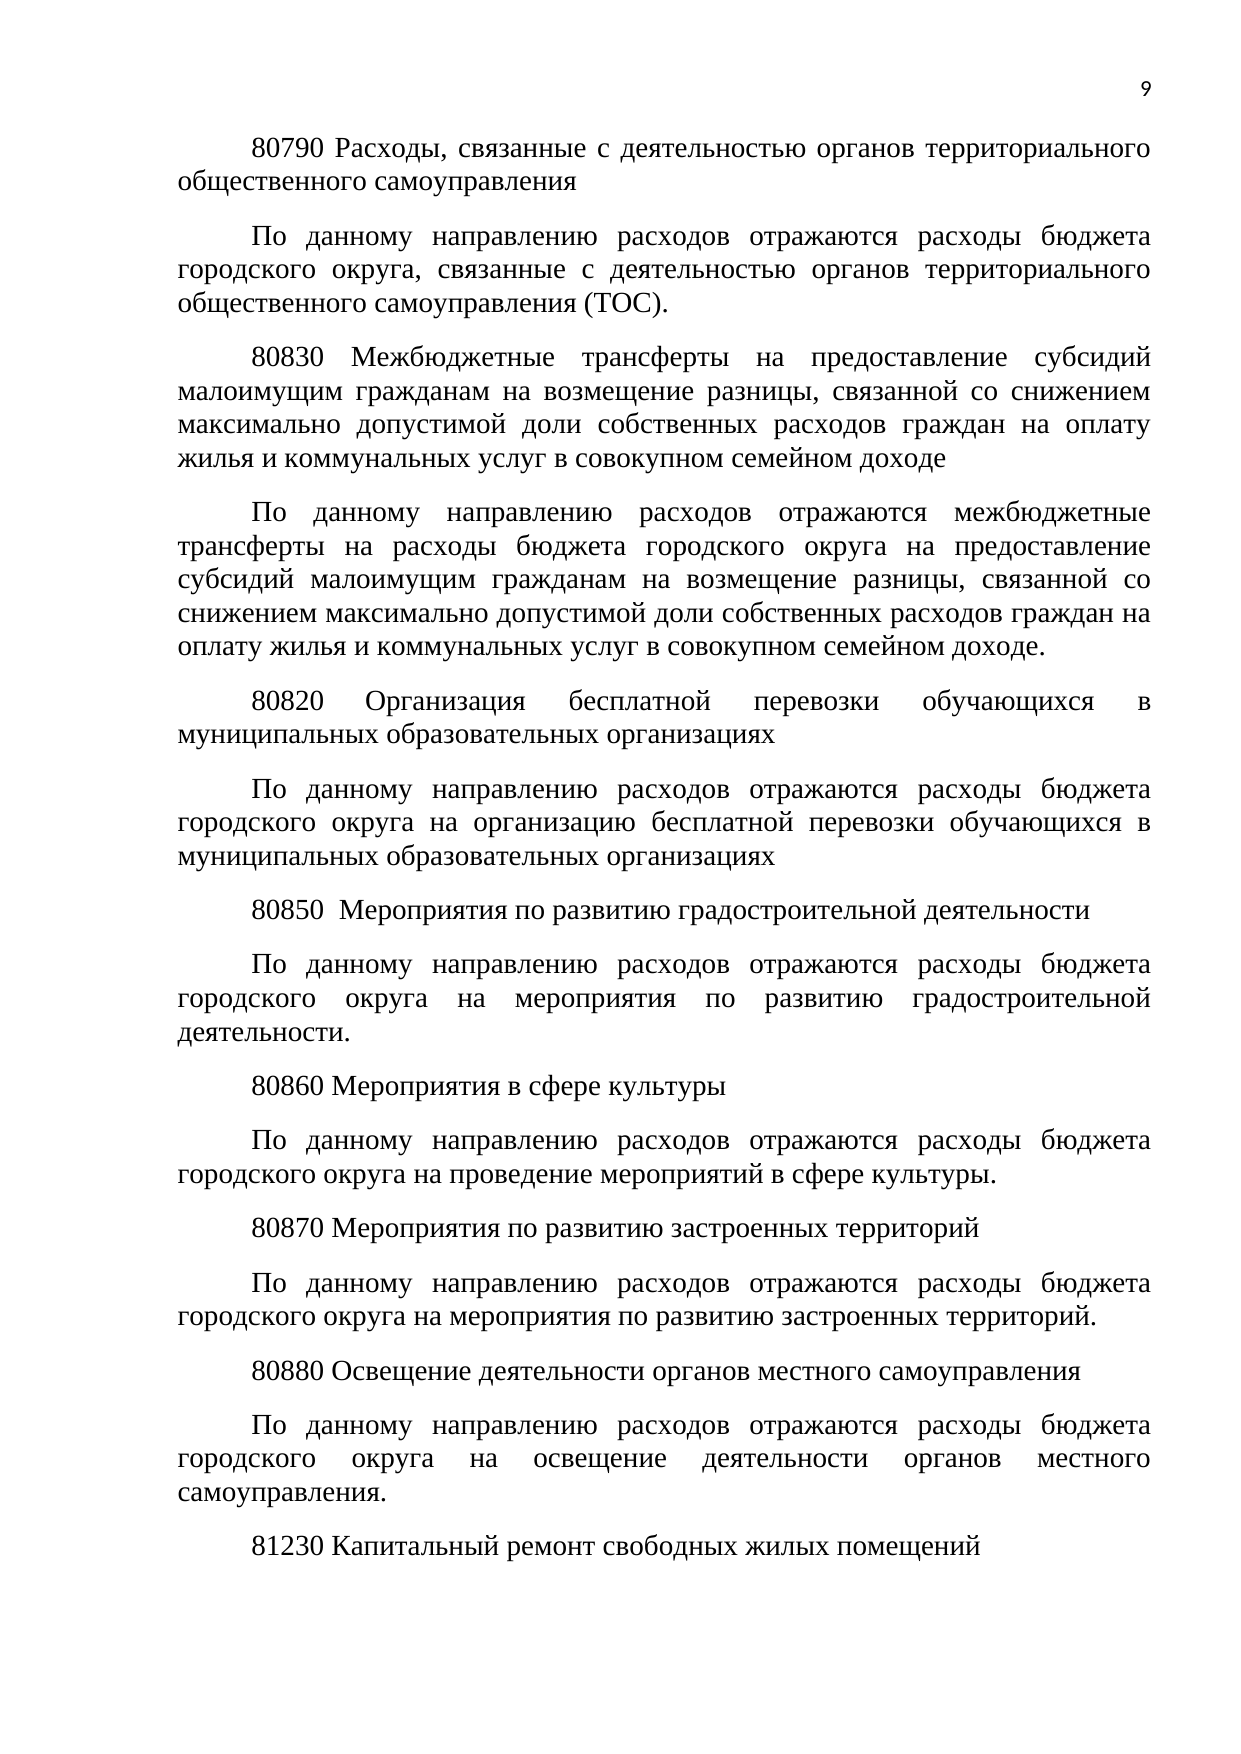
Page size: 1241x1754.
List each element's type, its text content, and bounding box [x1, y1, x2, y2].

text 80860 Мероприятия в сфере культуры [177, 1068, 1152, 1102]
text По данному направлению расходов отражаются расходы бюджета городского округа на мероприятия по развитию застроенных территорий. [177, 1265, 1152, 1332]
text По данному направлению расходов отражаются расходы бюджета городского округа на организацию бесплатной перевозки обучающихся в муниципальных образовательных организациях [177, 771, 1152, 871]
text 80820 Организация бесплатной перевозки обучающихся в муниципальных образовательных организациях [177, 683, 1152, 750]
text 80880 Освещение деятельности органов местного самоуправления [177, 1353, 1152, 1386]
text По данному направлению расходов отражаются расходы бюджета городского округа на освещение деятельности органов местного самоуправления. [177, 1407, 1152, 1508]
text По данному направлению расходов отражаются межбюджетные трансферты на расходы бюджета городского округа на предоставление субсидий малоимущим гражданам на возмещение разницы, связанной со снижением максимально допустимой доли собственных расходов граждан на оплату жилья и коммунальных услуг в совокупном семейном доходе. [177, 494, 1152, 662]
text По данному направлению расходов отражаются расходы бюджета городского округа, связанные с деятельностью органов территориального общественного самоуправления (ТОС). [177, 218, 1152, 318]
text 80850 Мероприятия по развитию градостроительной деятельности [177, 892, 1152, 926]
text По данному направлению расходов отражаются расходы бюджета городского округа на проведение мероприятий в сфере культуры. [177, 1122, 1152, 1189]
text 80790 Расходы, связанные с деятельностью органов территориального общественного самоуправления [177, 130, 1152, 197]
text 80870 Мероприятия по развитию застроенных территорий [177, 1210, 1152, 1244]
text 80830 Межбюджетные трансферты на предоставление субсидий малоимущим гражданам на возмещение разницы, связанной со снижением максимально допустимой доли собственных расходов граждан на оплату жилья и коммунальных услуг в совокупном семейном доходе [177, 339, 1152, 473]
text 81230 Капитальный ремонт свободных жилых помещений [177, 1528, 1152, 1562]
text По данному направлению расходов отражаются расходы бюджета городского округа на мероприятия по развитию градостроительной деятельности. [177, 947, 1152, 1047]
